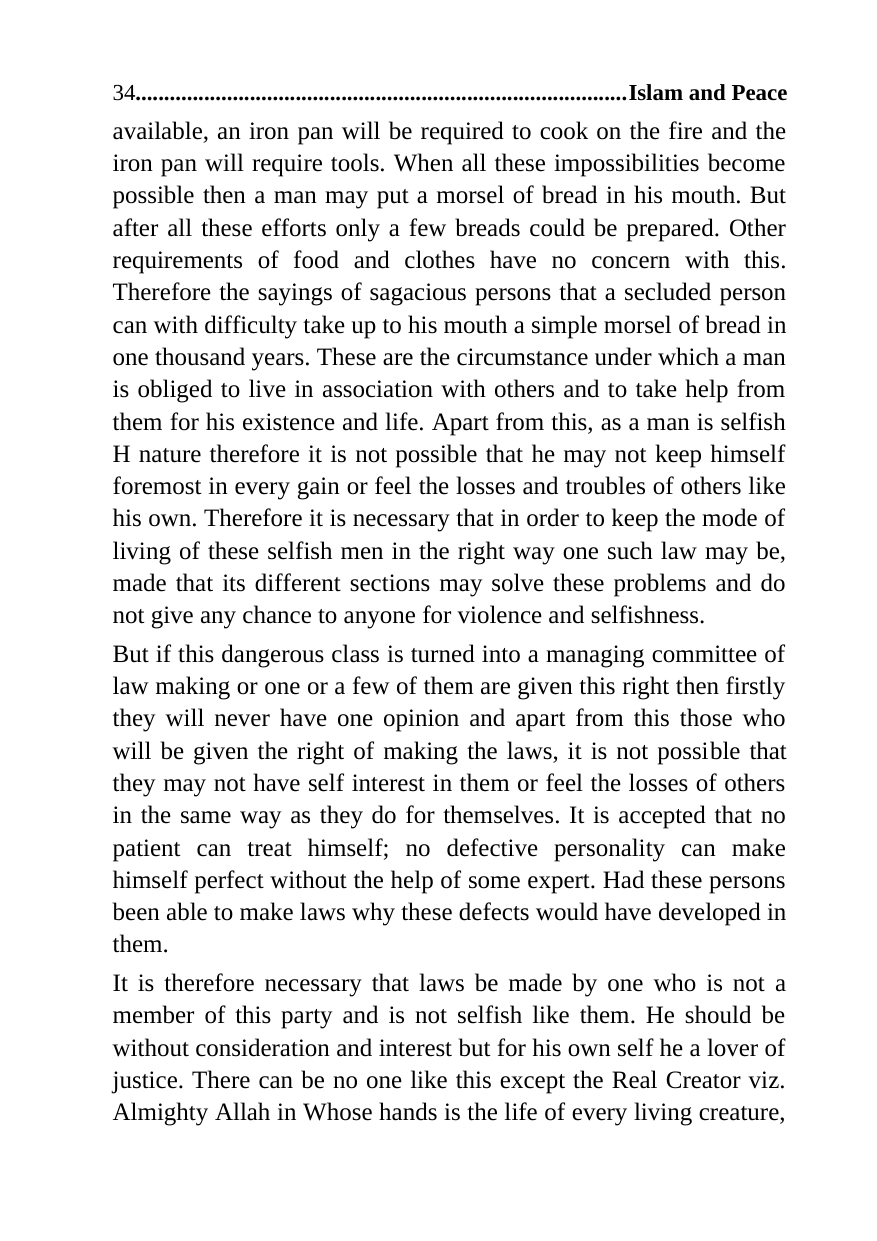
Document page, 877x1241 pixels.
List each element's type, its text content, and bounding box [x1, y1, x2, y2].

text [112, 113, 787, 630]
text But if this dangerous class is turned into a managing committee of law making or one or a few of them are given this right then firstly they will never have one opinion and apart from this those who will be given the right of making the laws, it is not possible that they may not have self interest in them or feel the losses of others in the same way as they do for themselves. It is accepted that no patient can treat himself; no defective personality can make himself perfect without the help of some expert. Had these persons been able to make laws why these defects would have developed in them. [112, 636, 787, 959]
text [112, 966, 787, 1127]
